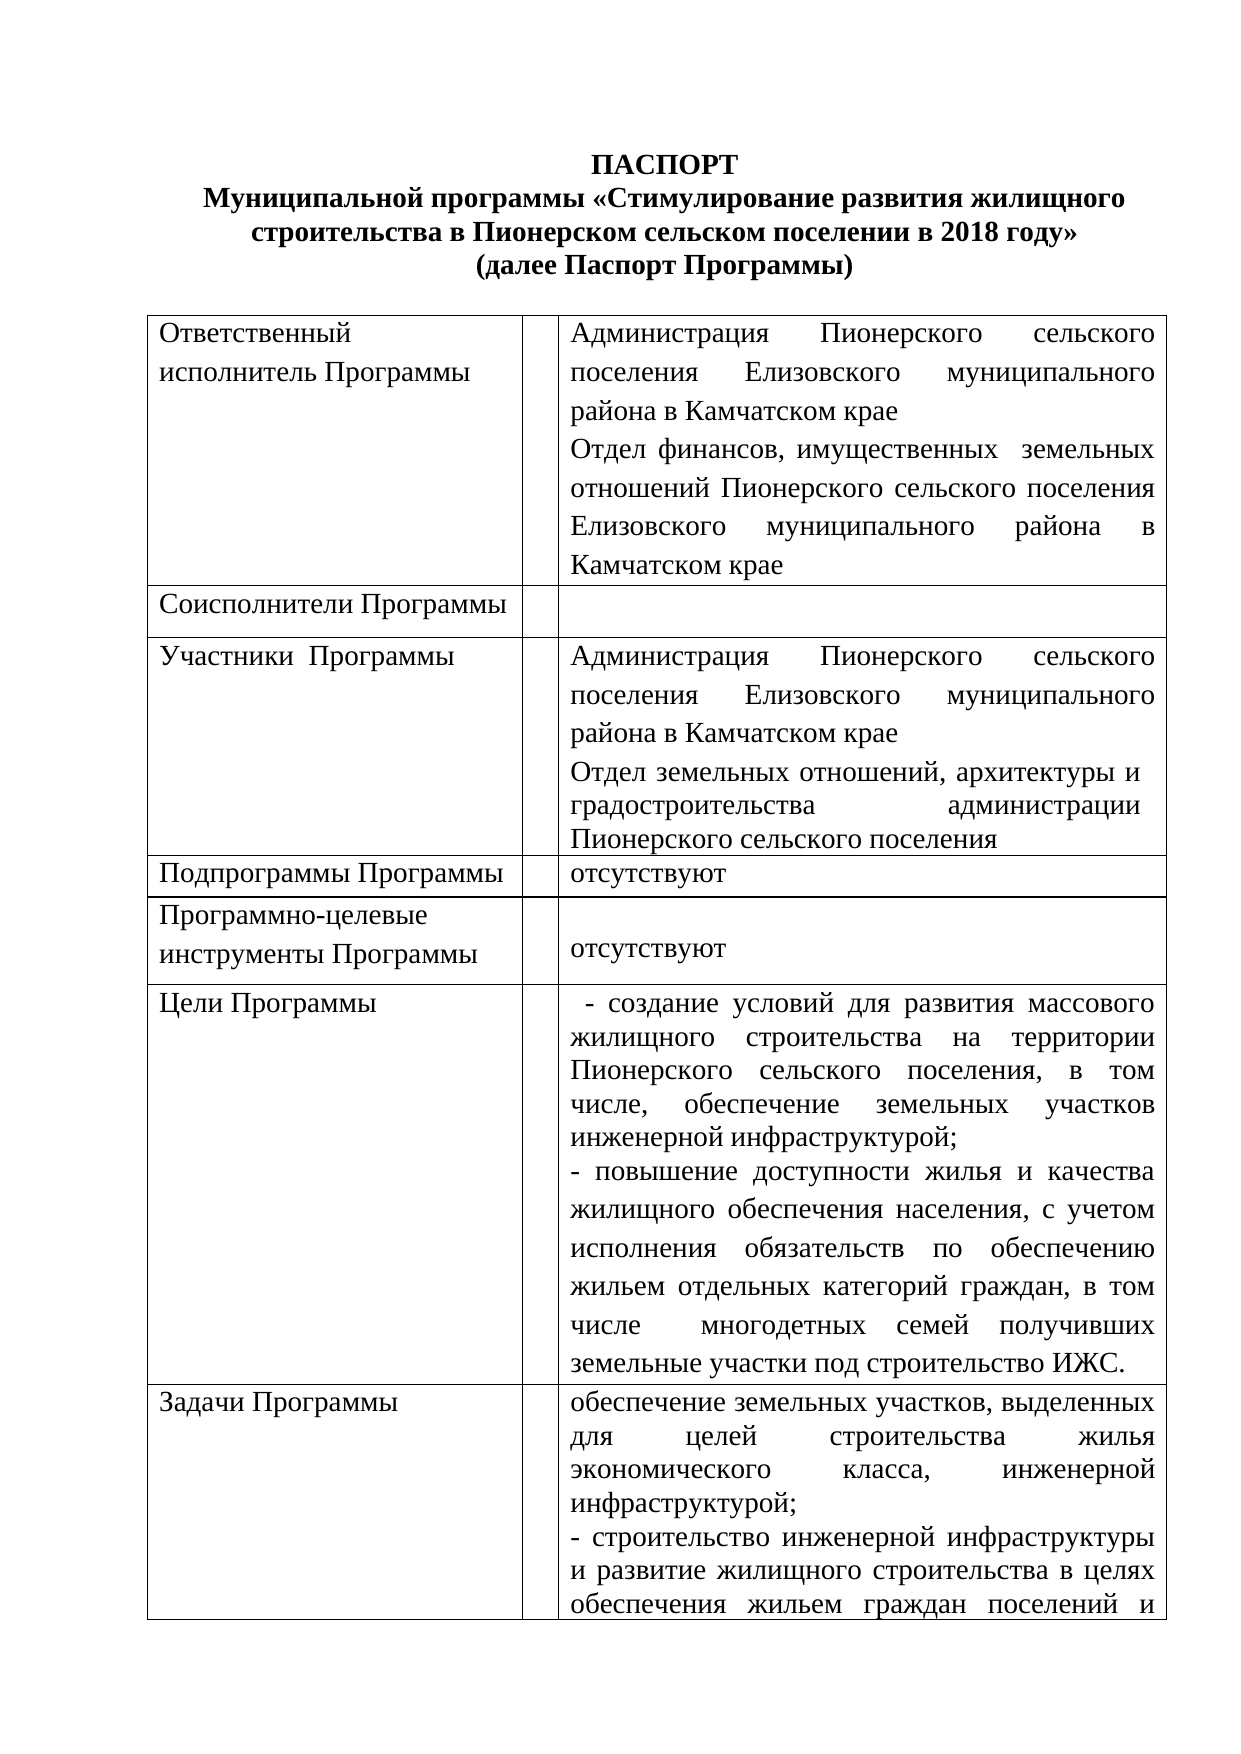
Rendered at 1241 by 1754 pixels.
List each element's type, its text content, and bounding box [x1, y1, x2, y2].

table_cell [559, 1385, 1166, 1619]
table_header [523, 316, 558, 585]
text ПАСПОРТ [177, 147, 1152, 180]
table_cell Соисполнители Программы [148, 586, 522, 637]
text (далее Паспорт Программы) [177, 247, 1152, 281]
table_cell Подпрограммы Программы [148, 856, 522, 896]
table_cell [523, 898, 558, 984]
table_cell [523, 586, 558, 637]
table_cell [523, 856, 558, 896]
table_cell Программно-целевые инструменты Программы [148, 898, 522, 984]
table_header Ответственный исполнитель Программы [148, 316, 522, 585]
table_header Администрация Пионерского сельского поселения Елизовского муниципального района в Камчатском крае Отдел финансов, имущественных земельных отношений Пионерского сельского поселения Елизовского муниципального района в Камчатском крае [559, 316, 1166, 585]
table_cell Задачи Программы [148, 1385, 522, 1619]
table_cell [523, 638, 558, 854]
text Муниципальной программы «Стимулирование развития жилищного строительства в Пионерском сельском поселении в 2018 году» [177, 180, 1152, 247]
table_cell Участники Программы [148, 638, 522, 854]
table_cell [559, 586, 1166, 637]
table_cell - создание условий для развития массового жилищного строительства на территории Пионерского сельского поселения, в том числе, обеспечение земельных участков инженерной инфраструктурой; - повышение доступности жилья и качества жилищного обеспечения населения, с учетом исполнения обязательств по обеспечению жильем отдельных категорий граждан, в том числе многодетных семей получивших земельные участки под строительство ИЖС. [559, 985, 1166, 1383]
table_cell [523, 1385, 558, 1619]
table_cell отсутствуют [559, 898, 1166, 984]
table_cell Цели Программы [148, 985, 522, 1383]
table_cell отсутствуют [559, 856, 1166, 896]
table_cell Администрация Пионерского сельского поселения Елизовского муниципального района в Камчатском крае Отдел земельных отношений, архитектуры и градостроительства администрации Пионерского сельского поселения [559, 638, 1166, 854]
table_cell [523, 985, 558, 1383]
